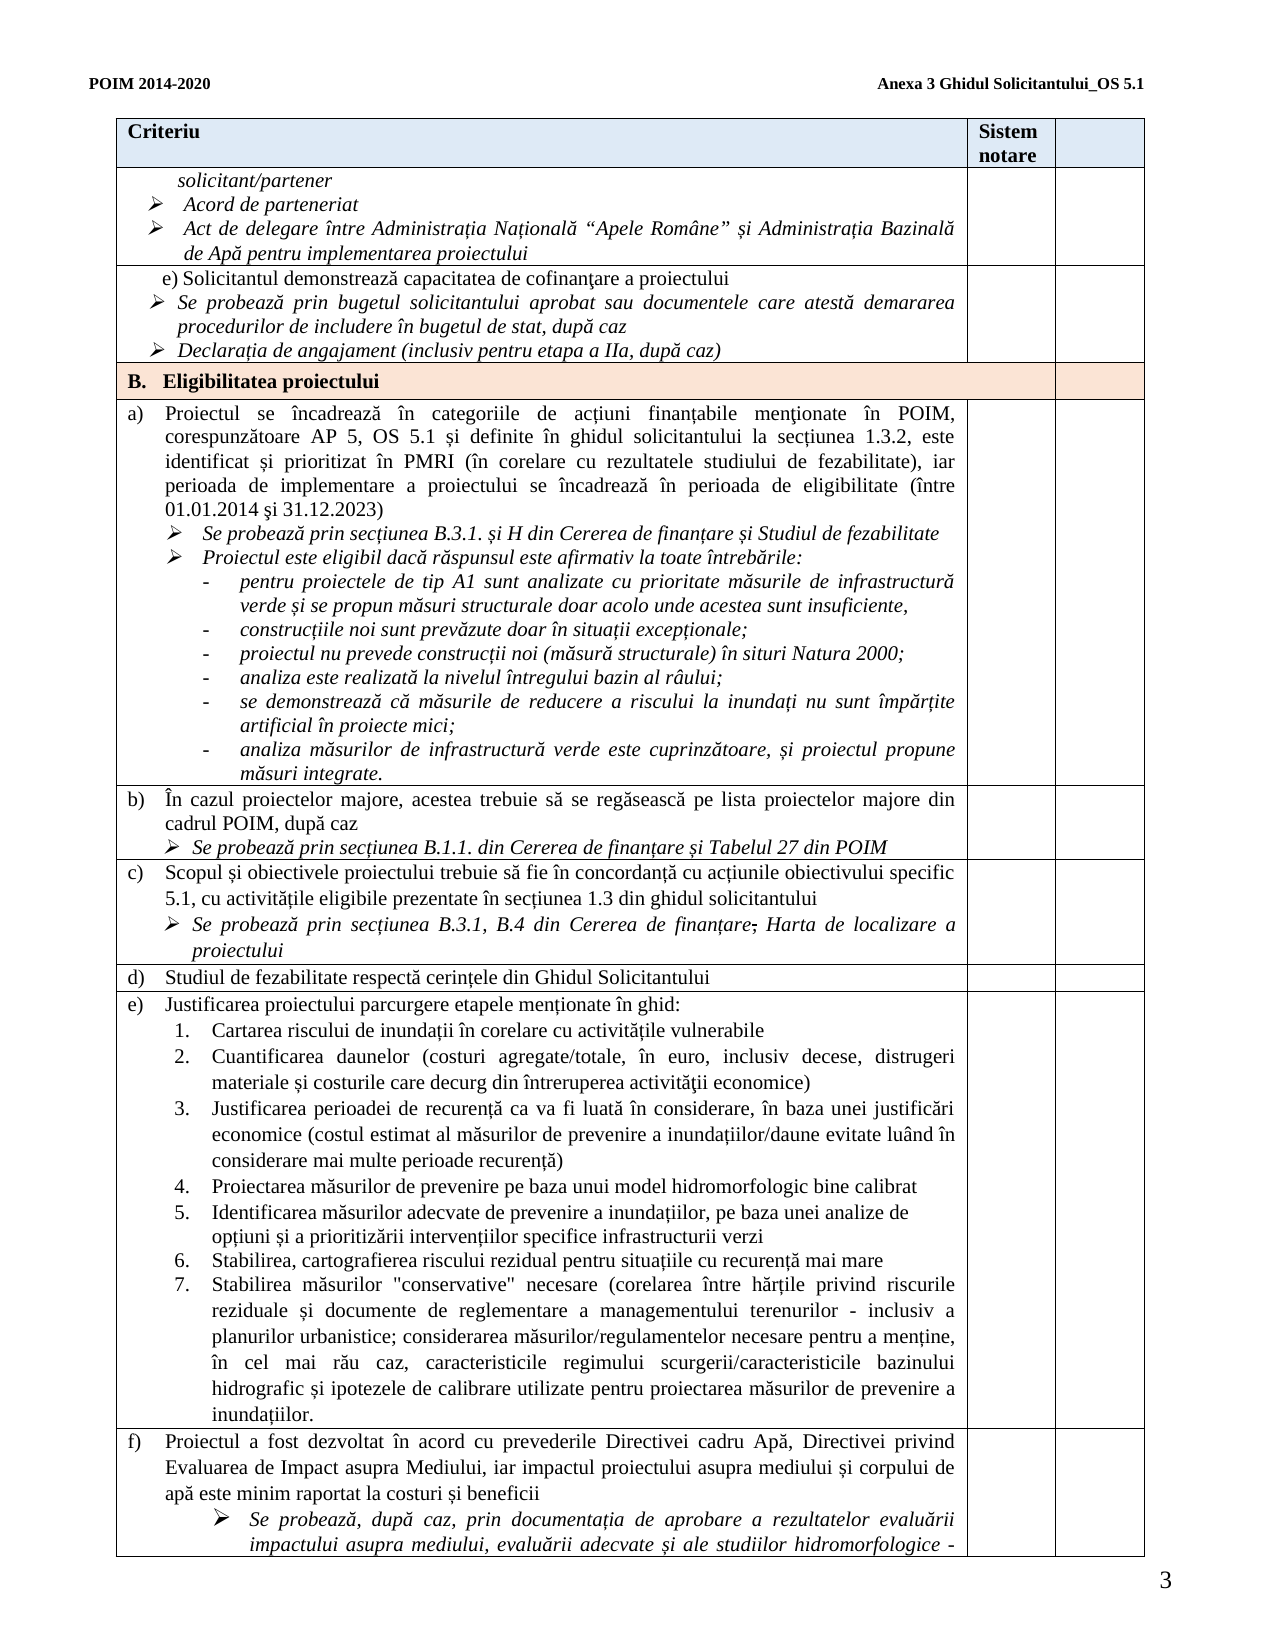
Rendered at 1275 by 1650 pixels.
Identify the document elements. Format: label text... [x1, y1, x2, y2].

table_cell [968, 168, 1055, 264]
table_cell Solicitantul demonstrează capacitatea de cofinanţare a proiectului Se probează prin bugetul solicitantului aprobat sau documentele care atestă demararea procedurilor de includere în bugetul de stat, după caz Declarația de angajament (inclusiv pentru etapa a IIa, după caz) [117, 266, 967, 362]
table_cell [968, 266, 1055, 362]
table_cell Eligibilitatea proiectului [117, 363, 1055, 399]
table_cell [1056, 786, 1144, 859]
table_cell Justificarea proiectului parcurgere etapele menționate în ghid: Cartarea riscului de inundații în corelare cu activitățile vulnerabile Cuantificarea daunelor (costuri agregate/totale, în euro, inclusiv decese, distrugeri materiale și costurile care decurg din întreruperea activităţii economice) Justificarea perioadei de recurență ca va fi luată în considerare, în baza unei justificări economice (costul estimat al măsurilor de prevenire a inundațiilor/daune evitate luând în considerare mai multe perioade recurență) Proiectarea măsurilor de prevenire pe baza unui model hidromorfologic bine calibrat Identificarea măsurilor adecvate de prevenire a inundațiilor, pe baza unei analize de opțiuni și a prioritizării intervențiilor specifice infrastructurii verzi Stabilirea, cartografierea riscului rezidual pentru situațiile cu recurență mai mare Stabilirea măsurilor "conservative" necesare (corelarea între hărțile privind riscurile reziduale și documente de reglementare a managementului terenurilor - inclusiv a planurilor urbanistice; considerarea măsurilor/regulamentelor necesare pentru a menține, în cel mai rău caz, caracteristicile regimului scurgerii/caracteristicile bazinului hidrografic și ipotezele de calibrare utilizate pentru proiectarea măsurilor de prevenire a inundațiilor. [117, 992, 967, 1428]
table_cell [117, 1429, 967, 1556]
table_cell [968, 786, 1055, 859]
table_header Criteriu [117, 119, 967, 167]
table_header Sistem notare [968, 119, 1055, 167]
table_cell În cazul proiectelor majore, acestea trebuie să se regăsească pe lista proiectelor majore din cadrul POIM, după caz Se probează prin secțiunea B.1.1. din Cererea de finanțare și Tabelul 27 din POIM [117, 786, 967, 859]
table_cell Scopul și obiectivele proiectului trebuie să fie în concordanță cu acțiunile obiectivului specific 5.1, cu activitățile eligibile prezentate în secțiunea 1.3 din ghidul solicitantului Se probează prin secțiunea B.3.1, B.4 din Cererea de finanțare, Harta de localizare a proiectului [117, 860, 967, 964]
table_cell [117, 168, 967, 264]
table_cell [968, 965, 1055, 991]
table_cell [968, 860, 1055, 964]
table_cell [968, 1429, 1055, 1556]
table_cell Studiul de fezabilitate respectă cerințele din Ghidul Solicitantului [117, 965, 967, 991]
table_cell Proiectul se încadrează în categoriile de acțiuni finanțabile menţionate în POIM, corespunzătoare AP 5, OS 5.1 și definite în ghidul solicitantului la secțiunea 1.3.2, este identificat și prioritizat în PMRI (în corelare cu rezultatele studiului de fezabilitate), iar perioada de implementare a proiectului se încadrează în perioada de eligibilitate (între 01.01.2014 şi 31.12.2023) Se probează prin secțiunea B.3.1. și H din Cererea de finanțare și Studiul de fezabilitate Proiectul este eligibil dacă răspunsul este afirmativ la toate întrebările: pentru proiectele de tip A1 sunt analizate cu prioritate măsurile de infrastructură verde și se propun măsuri structurale doar acolo unde acestea sunt insuficiente, construcțiile noi sunt prevăzute doar în situații excepționale; proiectul nu prevede construcții noi (măsură structurale) în situri Natura 2000; analiza este realizată la nivelul întregului bazin al râului; se demonstrează că măsurile de reducere a riscului la inundați nu sunt împărțite artificial în proiecte mici; analiza măsurilor de infrastructură verde este cuprinzătoare, și proiectul propune măsuri integrate. [117, 400, 967, 785]
table_header [1056, 119, 1144, 167]
table_cell [968, 992, 1055, 1428]
table_cell [1056, 992, 1144, 1428]
table_cell [1056, 400, 1144, 785]
table_cell [1056, 266, 1144, 362]
table_cell [1056, 965, 1144, 991]
table_cell [1056, 168, 1144, 264]
table_cell [968, 400, 1055, 785]
table_cell [1056, 363, 1144, 399]
table_cell [1056, 1429, 1144, 1556]
table_cell [1056, 860, 1144, 964]
